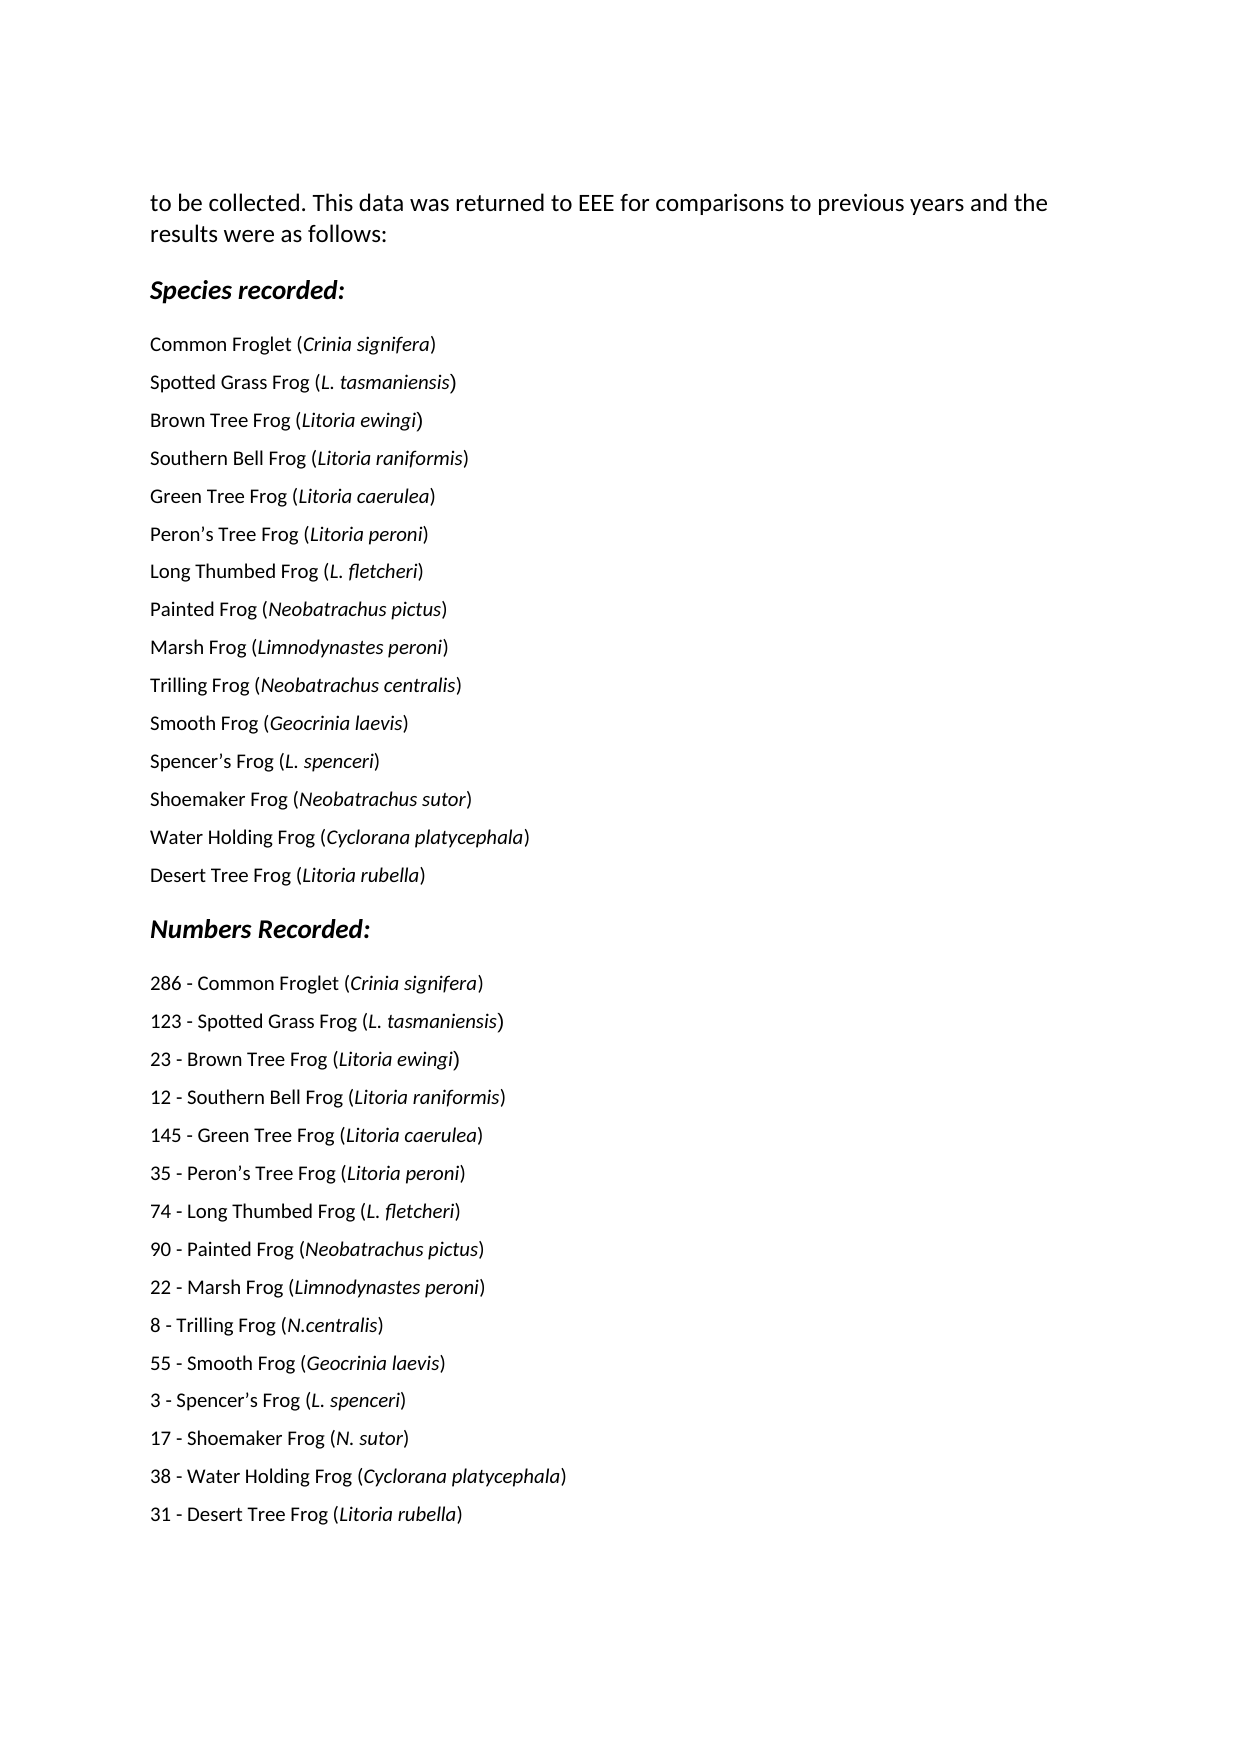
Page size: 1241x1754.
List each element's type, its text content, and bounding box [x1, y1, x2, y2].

text Painted Frog (Neobatrachus pictus) [150, 597, 1051, 622]
text 8 - Trilling Frog (N.centralis) [150, 1312, 1051, 1337]
text Shoemaker Frog (Neobatrachus sutor) [150, 786, 1051, 812]
text Green Tree Frog (Litoria caerulea) [150, 483, 1051, 508]
text Peron’s Tree Frog (Litoria peroni) [150, 521, 1051, 546]
text 90 - Painted Frog (Neobatrachus pictus) [150, 1236, 1051, 1261]
text Water Holding Frog (Cyclorana platycephala) [150, 824, 1051, 849]
text 22 - Marsh Frog (Limnodynastes peroni) [150, 1274, 1051, 1299]
text Desert Tree Frog (Litoria rubella) [150, 862, 1051, 887]
text 17 - Shoemaker Frog (N. sutor) [150, 1426, 1051, 1451]
text 286 - Common Froglet (Crinia signifera) [150, 971, 1051, 996]
text Species recorded: [150, 273, 1051, 306]
text 55 - Smooth Frog (Geocrinia laevis) [150, 1350, 1051, 1375]
text 3 - Spencer’s Frog (L. spenceri) [150, 1388, 1051, 1413]
text Common Froglet (Crinia signifera) [150, 331, 1051, 357]
text Smooth Frog (Geocrinia laevis) [150, 710, 1051, 736]
text Spencer’s Frog (L. spenceri) [150, 748, 1051, 774]
text Long Thumbed Frog (L. fletcheri) [150, 559, 1051, 584]
text 35 - Peron’s Tree Frog (Litoria peroni) [150, 1160, 1051, 1186]
text Spotted Grass Frog (L. tasmaniensis) [150, 369, 1051, 394]
text 74 - Long Thumbed Frog (L. fletcheri) [150, 1198, 1051, 1223]
text Marsh Frog (Limnodynastes peroni) [150, 634, 1051, 660]
text Brown Tree Frog (Litoria ewingi) [150, 407, 1051, 432]
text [150, 187, 1051, 248]
text 38 - Water Holding Frog (Cyclorana platycephala) [150, 1463, 1051, 1489]
text Trilling Frog (Neobatrachus centralis) [150, 672, 1051, 698]
text Numbers Recorded: [150, 912, 1051, 946]
text 23 - Brown Tree Frog (Litoria ewingi) [150, 1046, 1051, 1072]
text 145 - Green Tree Frog (Litoria caerulea) [150, 1122, 1051, 1148]
text 12 - Southern Bell Frog (Litoria raniformis) [150, 1084, 1051, 1110]
text 123 - Spotted Grass Frog (L. tasmaniensis) [150, 1008, 1051, 1034]
text Southern Bell Frog (Litoria raniformis) [150, 445, 1051, 470]
text 31 - Desert Tree Frog (Litoria rubella) [150, 1501, 1051, 1527]
